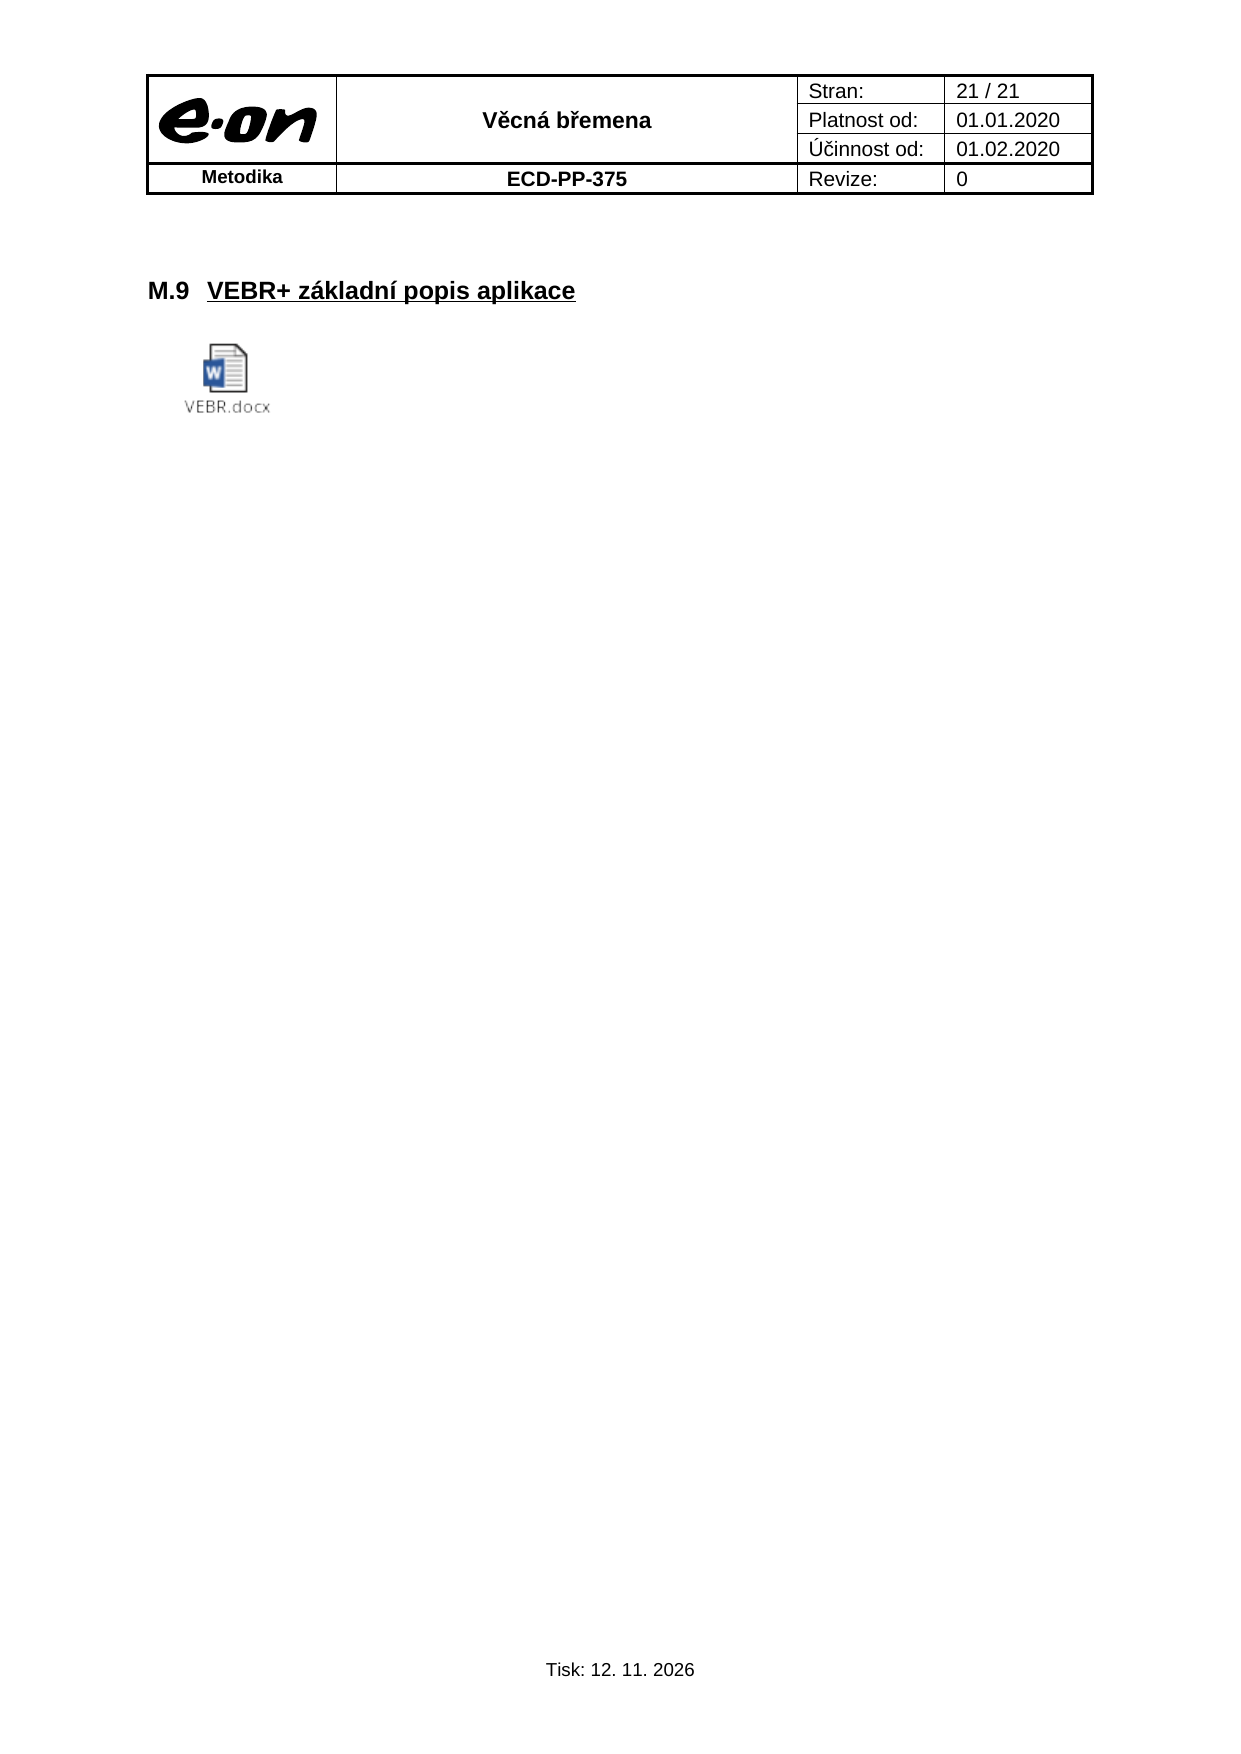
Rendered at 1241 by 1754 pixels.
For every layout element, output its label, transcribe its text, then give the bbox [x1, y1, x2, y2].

list VEBR+ základní popis aplikace [148, 276, 1092, 305]
